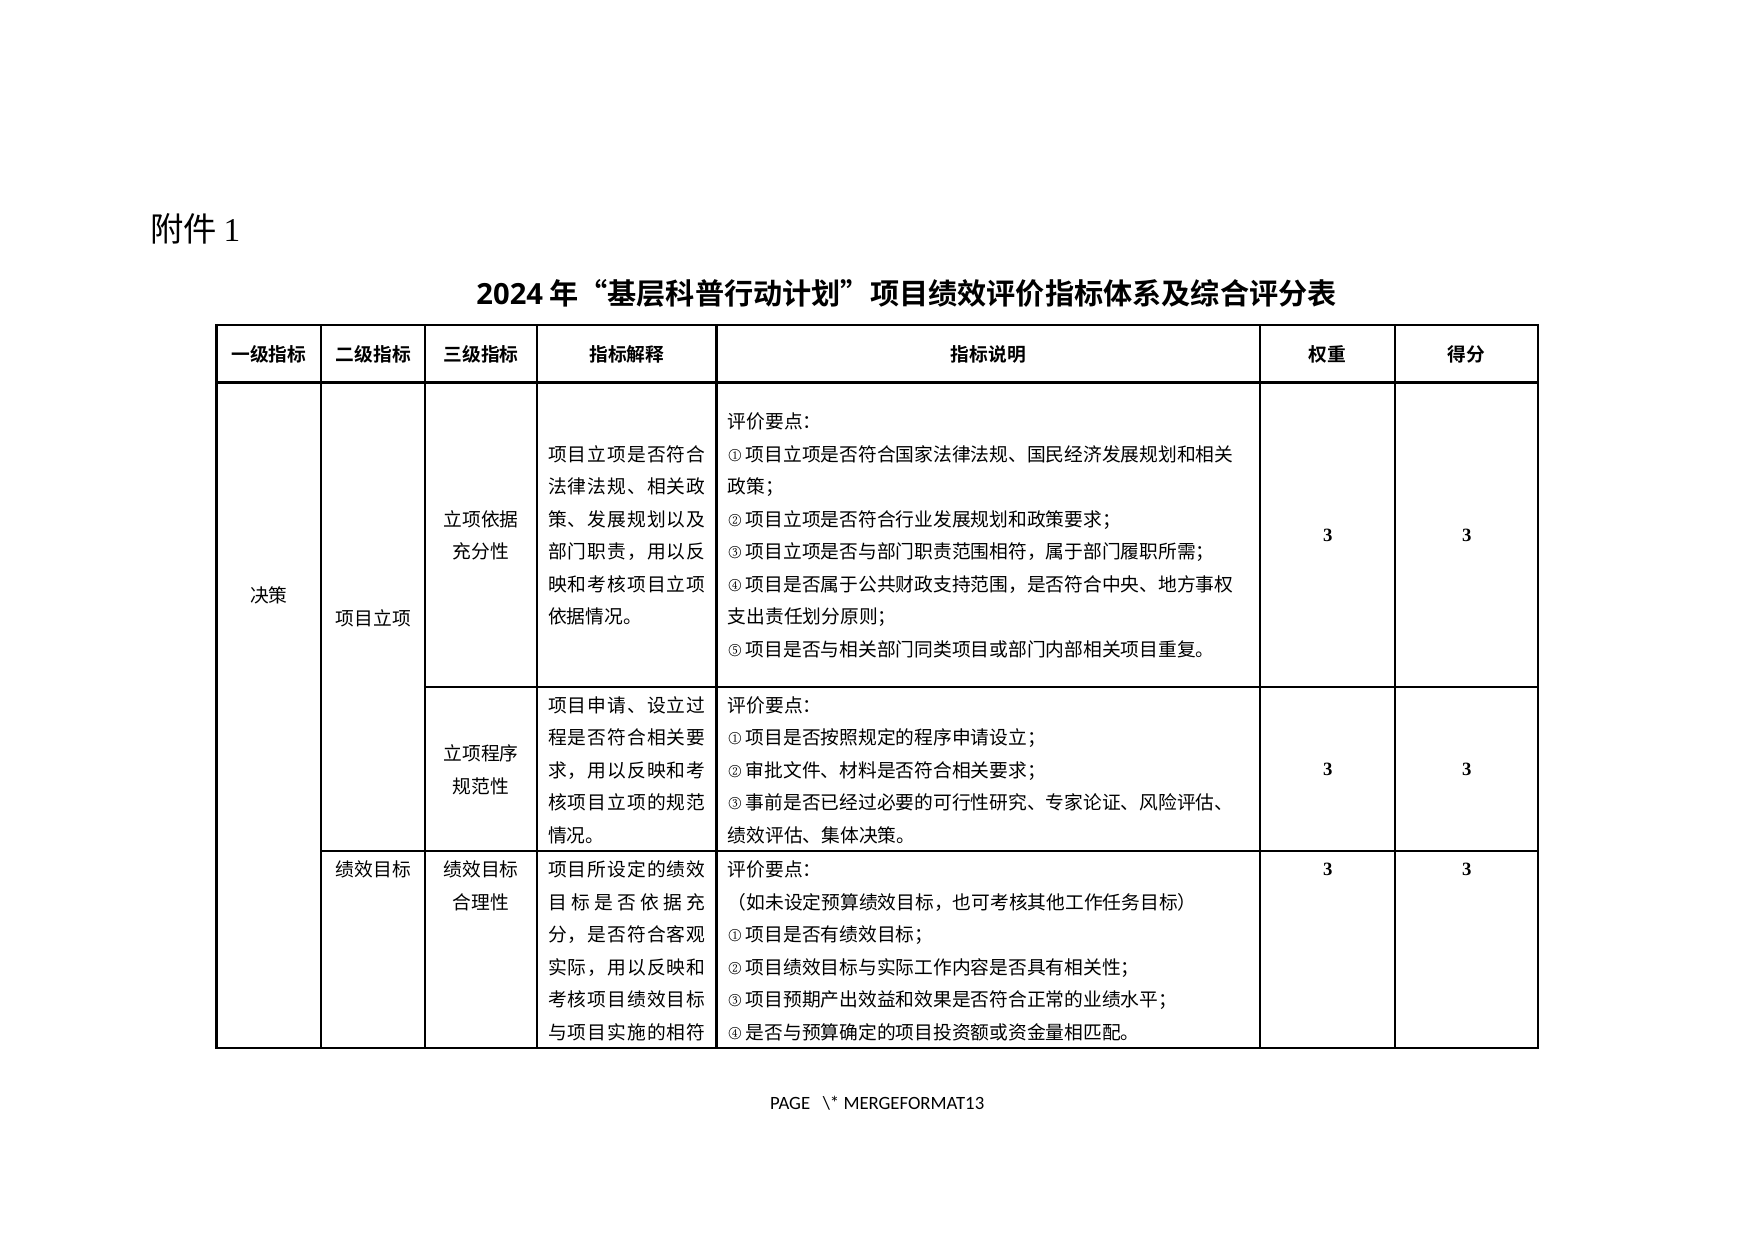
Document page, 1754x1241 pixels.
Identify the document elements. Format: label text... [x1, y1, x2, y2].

text 2024年“基层科普行动计划”项目绩效评价指标体系及综合评分表 [150, 259, 1604, 324]
table_cell 绩效目标 合理性 [426, 852, 536, 1047]
table_cell 项目立项 [322, 384, 424, 850]
table_cell 立项依据 充分性 [426, 384, 536, 686]
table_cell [538, 852, 715, 1047]
table_header 得分 [1396, 326, 1537, 381]
table_cell 3 [1396, 688, 1537, 850]
table_cell 3 [1261, 384, 1394, 686]
text 附件1 [150, 194, 1604, 259]
table_cell 评价要点： ①项目是否按照规定的程序申请设立； ②审批文件、材料是否符合相关要求； ③事前是否已经过必要的可行性研究、专家论证、风险评估、绩效评估、集体决策。 [718, 688, 1259, 850]
table_header 指标说明 [718, 326, 1259, 381]
table_cell 立项程序 规范性 [426, 688, 536, 850]
table_cell 3 [1396, 384, 1537, 686]
table_header 权重 [1261, 326, 1394, 381]
table_cell 3 [1396, 852, 1537, 1047]
table_cell 项目立项是否符合法律法规、相关政策、发展规划以及部门职责，用以反映和考核项目立项依据情况。 [538, 384, 715, 686]
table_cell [718, 852, 1259, 1047]
table_header 指标解释 [538, 326, 715, 381]
table_header 一级指标 [218, 326, 320, 381]
table_cell 决策 [218, 384, 320, 1047]
table_cell 3 [1261, 688, 1394, 850]
table_cell 绩效目标 [322, 852, 424, 1047]
table_cell 3 [1261, 852, 1394, 1047]
table_header 二级指标 [322, 326, 424, 381]
table_header 三级指标 [426, 326, 536, 381]
table_cell 项目申请、设立过程是否符合相关要求，用以反映和考核项目立项的规范情况。 [538, 688, 715, 850]
table_cell 评价要点： ①项目立项是否符合国家法律法规、国民经济发展规划和相关政策； ②项目立项是否符合行业发展规划和政策要求； ③项目立项是否与部门职责范围相符，属于部门履职所需； ④项目是否属于公共财政支持范围，是否符合中央、地方事权支出责任划分原则； ⑤项目是否与相关部门同类项目或部门内部相关项目重复。 [718, 384, 1259, 686]
